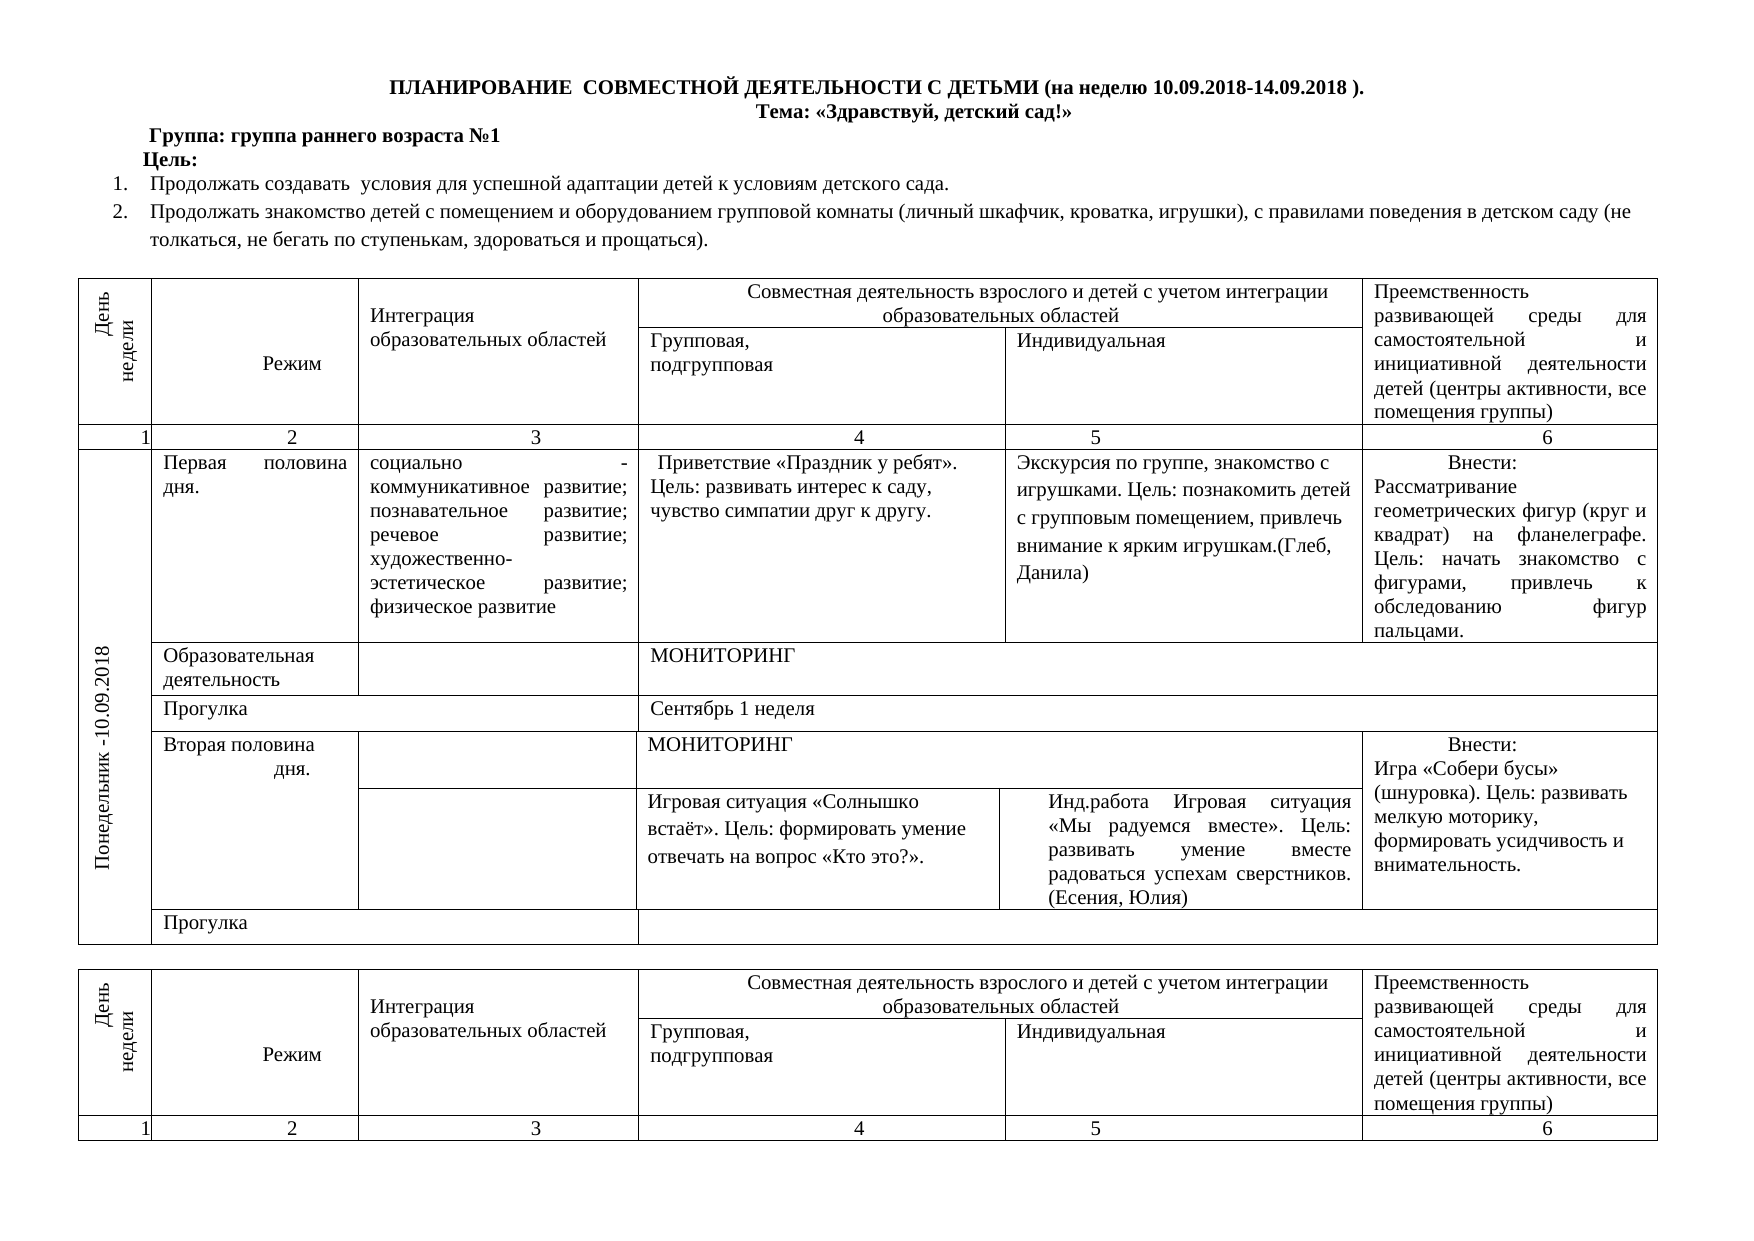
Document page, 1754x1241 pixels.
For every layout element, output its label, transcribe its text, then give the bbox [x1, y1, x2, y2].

table_cell 1 [79, 425, 151, 449]
text ПЛАНИРОВАНИЕ СОВМЕСТНОЙ ДЕЯТЕЛЬНОСТИ С ДЕТЬМИ (на неделю 10.09.2018-14.09.2018 ). [75, 75, 1679, 99]
table_cell Внести: Игра «Собери бусы» (шнуровка). Цель: развивать мелкую моторику, формировать усидчивость и внимательность. [1363, 732, 1657, 909]
text Тема: «Здравствуй, детский сад!» [75, 99, 1679, 123]
table_header Преемственность развивающей среды для самостоятельной и инициативной деятельности детей (центры активности, все помещения группы) [1363, 279, 1657, 423]
table_header Преемственность развивающей среды для самостоятельной и инициативной деятельности детей (центры активности, все помещения группы) [1363, 970, 1657, 1114]
table_cell 5 [1006, 1116, 1362, 1139]
table_cell МОНИТОРИНГ [639, 643, 1657, 694]
table_header Режим [152, 970, 358, 1114]
table_cell [359, 643, 638, 694]
table_cell Вторая половина дня. [152, 732, 358, 909]
table_cell Экскурсия по группе, знакомство с игрушками. Цель: познакомить детей с групповым помещением, привлечь внимание к ярким игрушкам.(Глеб, Данила) [1006, 450, 1362, 642]
table_cell 6 [1363, 1116, 1657, 1139]
table_cell Групповая, подгрупповая [639, 1019, 1005, 1114]
table_cell [639, 910, 1657, 944]
table_header День недели [79, 970, 151, 1114]
table_cell Инд.работа Игровая ситуация «Мы радуемся вместе». Цель: развивать умение вместе радоваться успехам сверстников.(Есения, Юлия) [1000, 789, 1362, 909]
table_cell 4 [639, 1116, 1005, 1139]
table_cell 2 [152, 425, 358, 449]
list Продолжать знакомство детей с помещением и оборудованием групповой комнаты (личный шкафчик, кроватка, игрушки), с правилами поведения в детском саду (не толкаться, не бегать по ступенькам, здороваться и прощаться). [112, 199, 1679, 251]
table_cell Приветствие «Праздник у ребят». Цель: развивать интерес к саду, чувство симпатии друг к другу. [639, 450, 1005, 642]
table_cell Прогулка [152, 696, 638, 731]
table_cell социально - коммуникативное развитие; познавательное развитие; речевое развитие; художественно-эстетическое развитие; физическое развитие [359, 450, 638, 642]
table_cell Групповая, подгрупповая [639, 328, 1005, 423]
text Группа: группа раннего возраста №1 [75, 123, 1679, 147]
text Цель: [75, 147, 1679, 171]
table_cell Прогулка [152, 910, 638, 944]
table_cell МОНИТОРИНГ [637, 732, 1362, 787]
table_cell 4 [639, 425, 1005, 449]
table_cell Образовательная деятельность [152, 643, 358, 694]
table_header Интеграция образовательных областей [359, 279, 638, 423]
table_header Режим [152, 279, 358, 423]
table_header День недели [79, 279, 151, 423]
table_header Совместная деятельность взрослого и детей с учетом интеграции образовательных областей [639, 970, 1362, 1018]
list Продолжать создавать условия для успешной адаптации детей к условиям детского сада. [112, 171, 1679, 195]
table_cell Индивидуальная [1006, 1019, 1362, 1114]
table_cell [359, 789, 636, 909]
table_cell 6 [1363, 425, 1657, 449]
table_header Совместная деятельность взрослого и детей с учетом интеграции образовательных областей [639, 279, 1362, 327]
table_cell 3 [359, 425, 638, 449]
table_cell 1 [79, 1116, 151, 1139]
table_cell Сентябрь 1 неделя [639, 696, 1657, 731]
table_cell Внести: Рассматривание геометрических фигур (круг и квадрат) на фланелеграфе. Цель: начать знакомство с фигурами, привлечь к обследованию фигур пальцами. [1363, 450, 1657, 642]
table_cell Первая половина дня. [152, 450, 358, 642]
table_cell 3 [359, 1116, 638, 1139]
table_cell Понедельник -10.09.2018 [79, 450, 151, 944]
table_header Интеграция образовательных областей [359, 970, 638, 1114]
table_cell Игровая ситуация «Солнышко встаёт». Цель: формировать умение отвечать на вопрос «Кто это?». [637, 789, 999, 909]
table_cell [359, 732, 636, 787]
table_cell 2 [152, 1116, 358, 1139]
table_cell Индивидуальная [1006, 328, 1362, 423]
table_cell 5 [1006, 425, 1362, 449]
